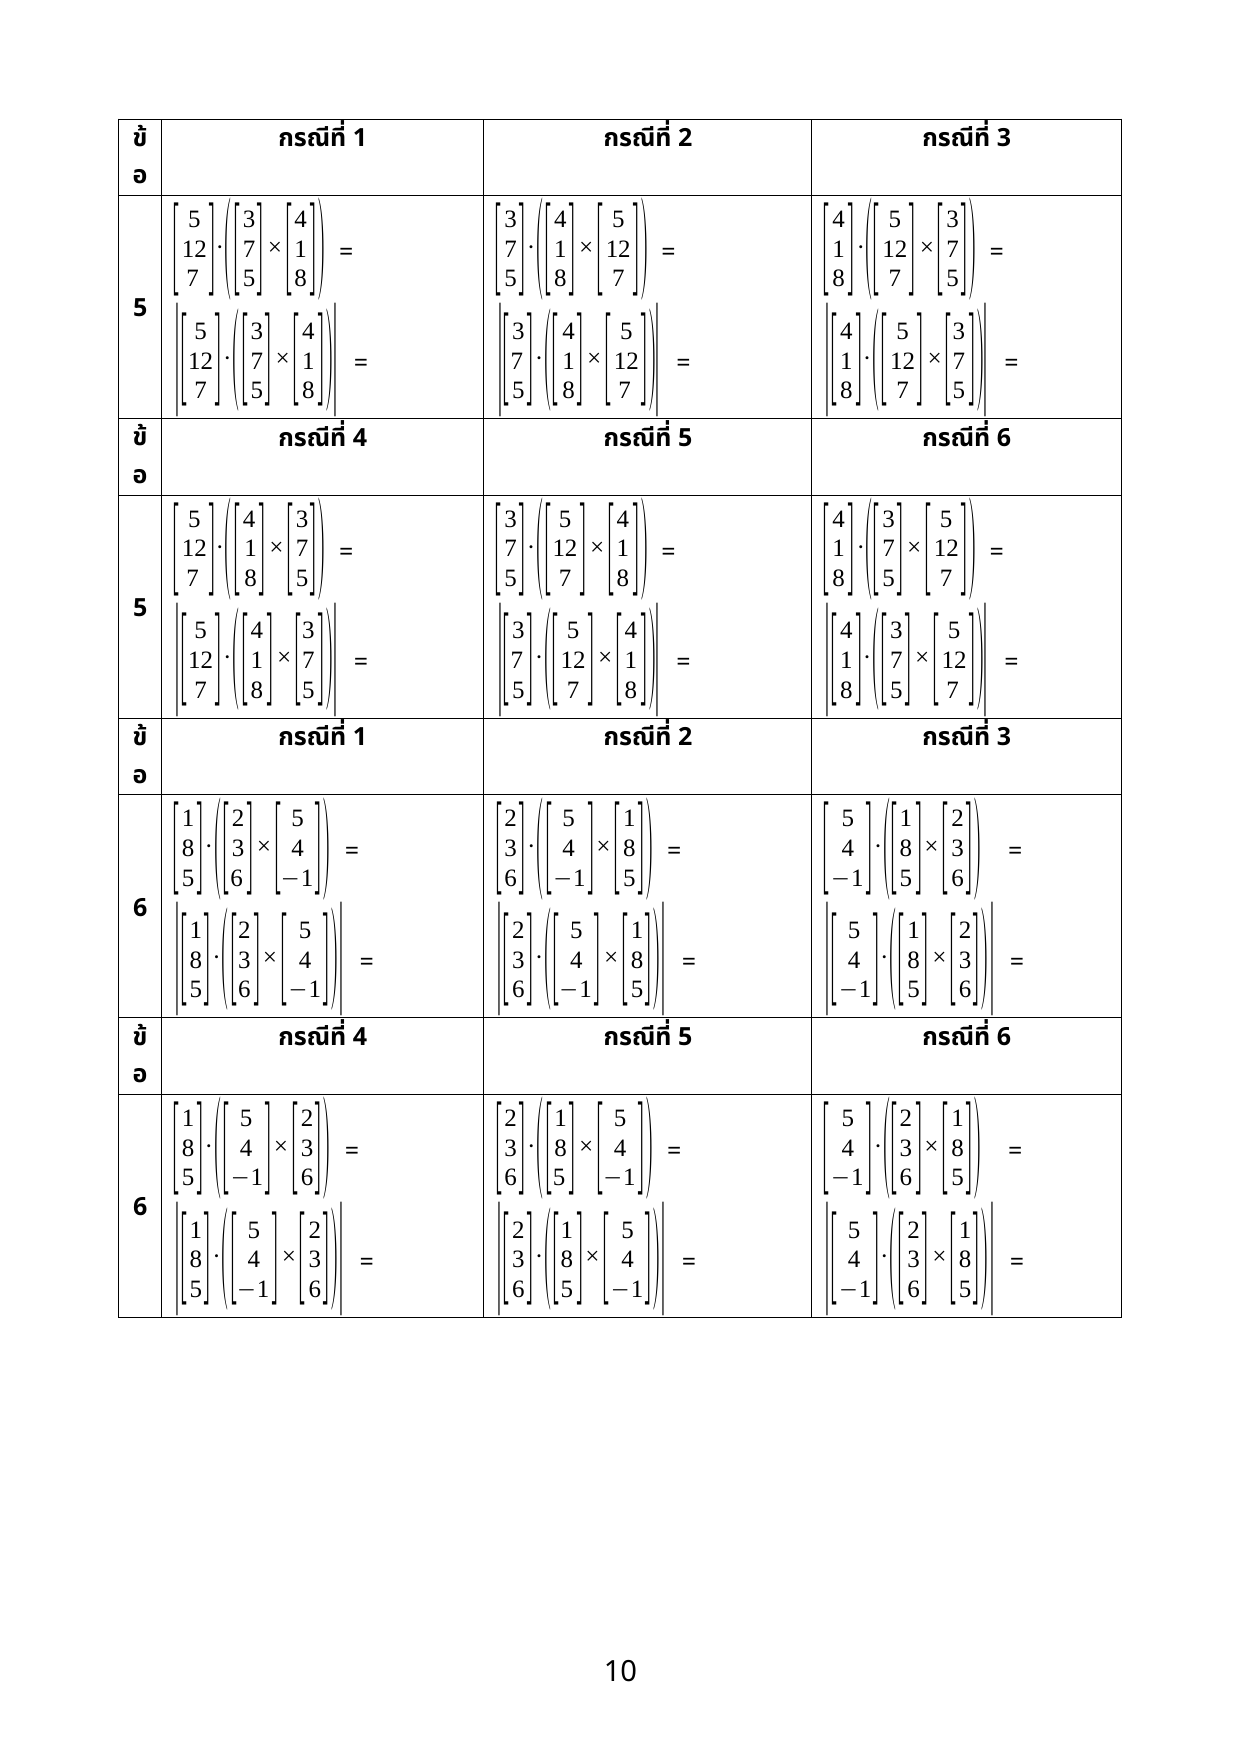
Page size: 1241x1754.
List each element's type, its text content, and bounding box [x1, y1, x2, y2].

table_cell = = [812, 496, 1121, 718]
table_cell = = [484, 795, 811, 1017]
table_cell กรณีที่ 1 [162, 719, 483, 794]
table_cell ข้อ [119, 719, 161, 794]
table_cell = = [162, 496, 483, 718]
table_cell 6 [119, 1095, 161, 1317]
table_cell กรณีที่ 4 [162, 1018, 483, 1094]
table_cell 6 [119, 795, 161, 1017]
table_cell กรณีที่ 5 [484, 1018, 811, 1094]
table_cell = = [812, 196, 1121, 418]
table_cell กรณีที่ 2 [484, 719, 811, 794]
table_cell = = [812, 795, 1121, 1017]
table_cell ข้อ [119, 120, 161, 195]
table_cell ข้อ [119, 419, 161, 495]
table_cell กรณีที่ 6 [812, 1018, 1121, 1094]
table_cell กรณีที่ 6 [812, 419, 1121, 495]
table_cell กรณีที่ 4 [162, 419, 483, 495]
table_cell 5 [119, 496, 161, 718]
table_cell กรณีที่ 3 [812, 120, 1121, 195]
table_cell = = [162, 196, 483, 418]
table_cell ข้อ [119, 1018, 161, 1094]
table_cell = = [484, 1095, 811, 1317]
table_cell = = [484, 196, 811, 418]
table_cell กรณีที่ 1 [162, 120, 483, 195]
table_cell กรณีที่ 2 [484, 120, 811, 195]
table_cell = = [162, 795, 483, 1017]
table_cell = = [484, 496, 811, 718]
table_cell = = [162, 1095, 483, 1317]
table_cell กรณีที่ 5 [484, 419, 811, 495]
table_cell = = [812, 1095, 1121, 1317]
table_cell 5 [119, 196, 161, 418]
table_cell กรณีที่ 3 [812, 719, 1121, 794]
